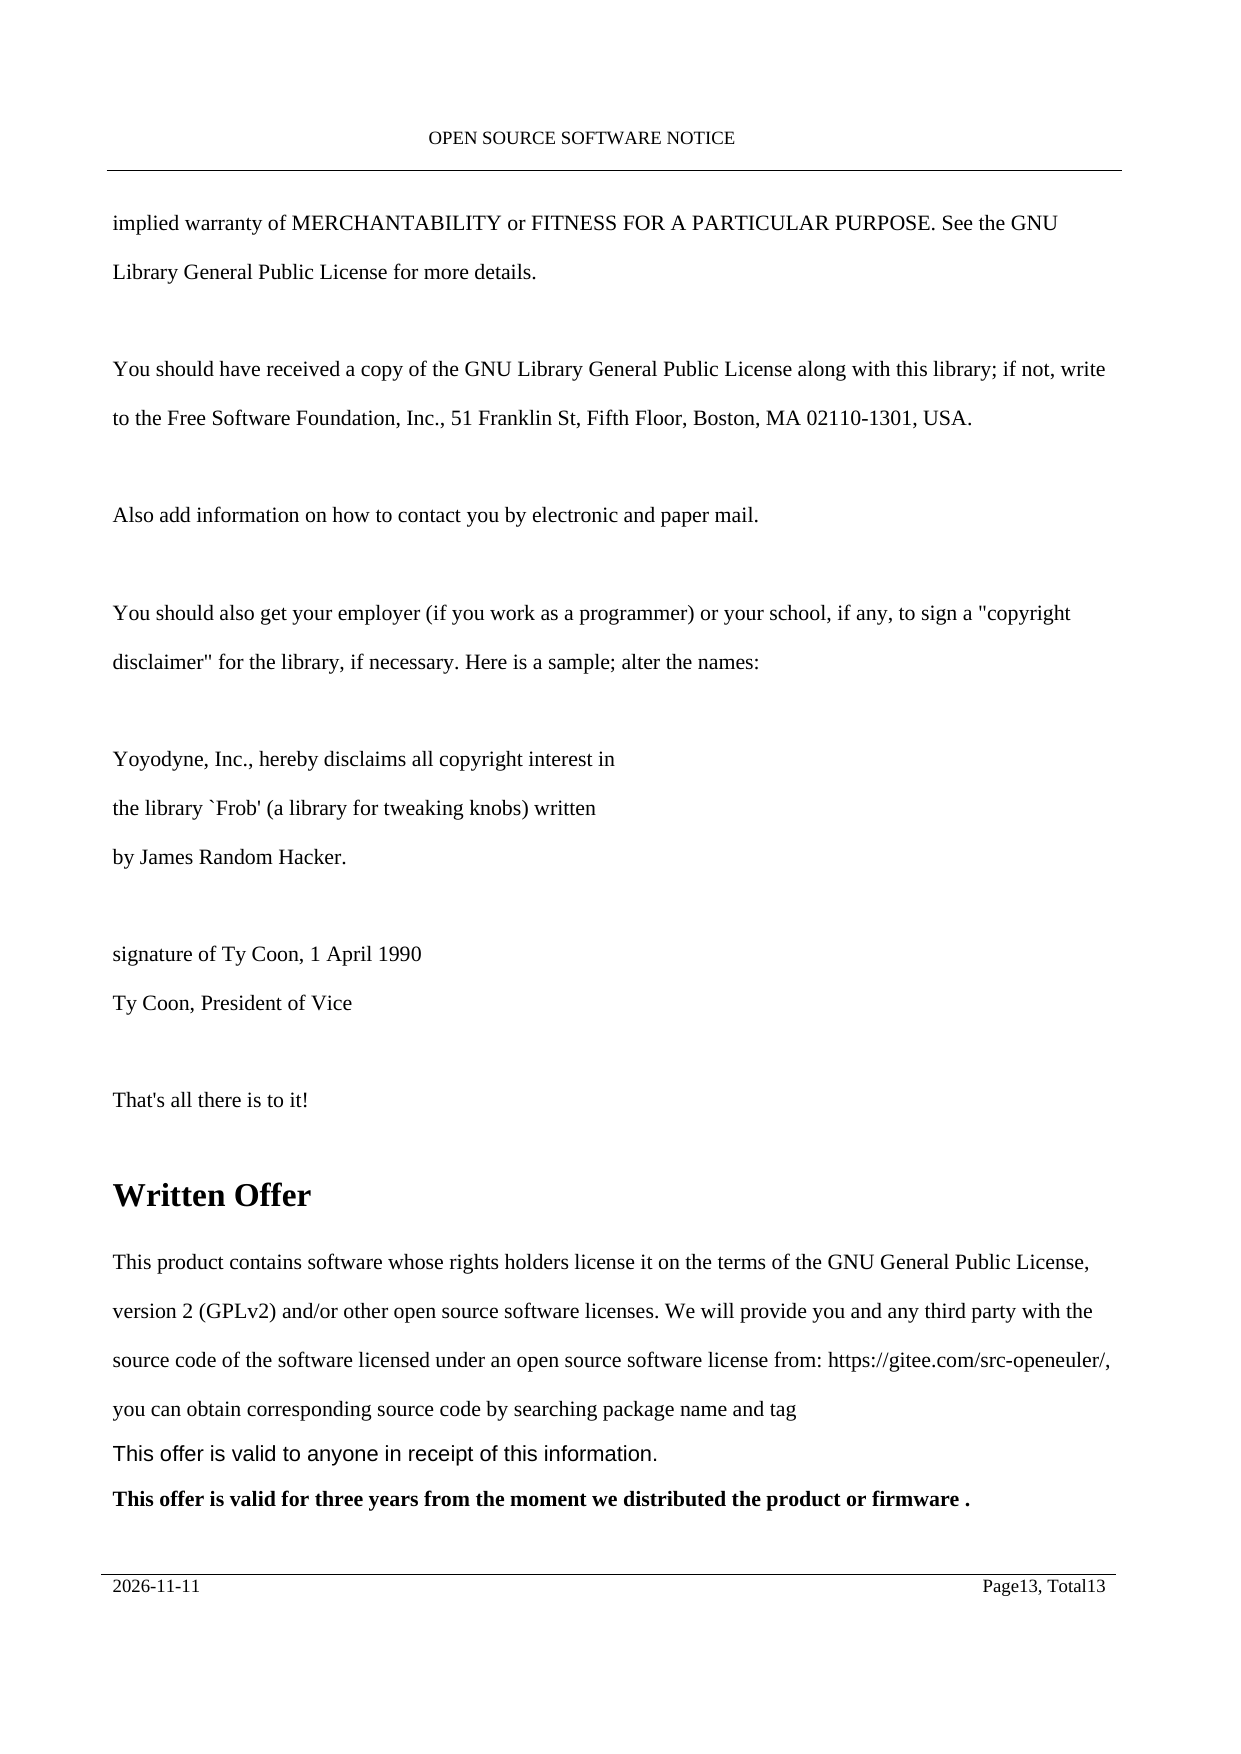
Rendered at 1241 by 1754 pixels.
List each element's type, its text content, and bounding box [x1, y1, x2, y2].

text This offer is valid to anyone in receipt of this information. [112, 1437, 1128, 1469]
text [112, 206, 1128, 1116]
text This product contains software whose rights holders license it on the terms of the GNU General Public License, version 2 (GPLv2) and/or other open source software licenses. We will provide you and any third party with the source code of the software licensed under an open source software license from: https://gitee.com/src-openeuler/, you can obtain corresponding source code by searching package name and tag [112, 1246, 1128, 1424]
text Written Offer [112, 1161, 1128, 1226]
text This offer is valid for three years from the moment we distributed the product or firmware . [112, 1482, 1128, 1514]
